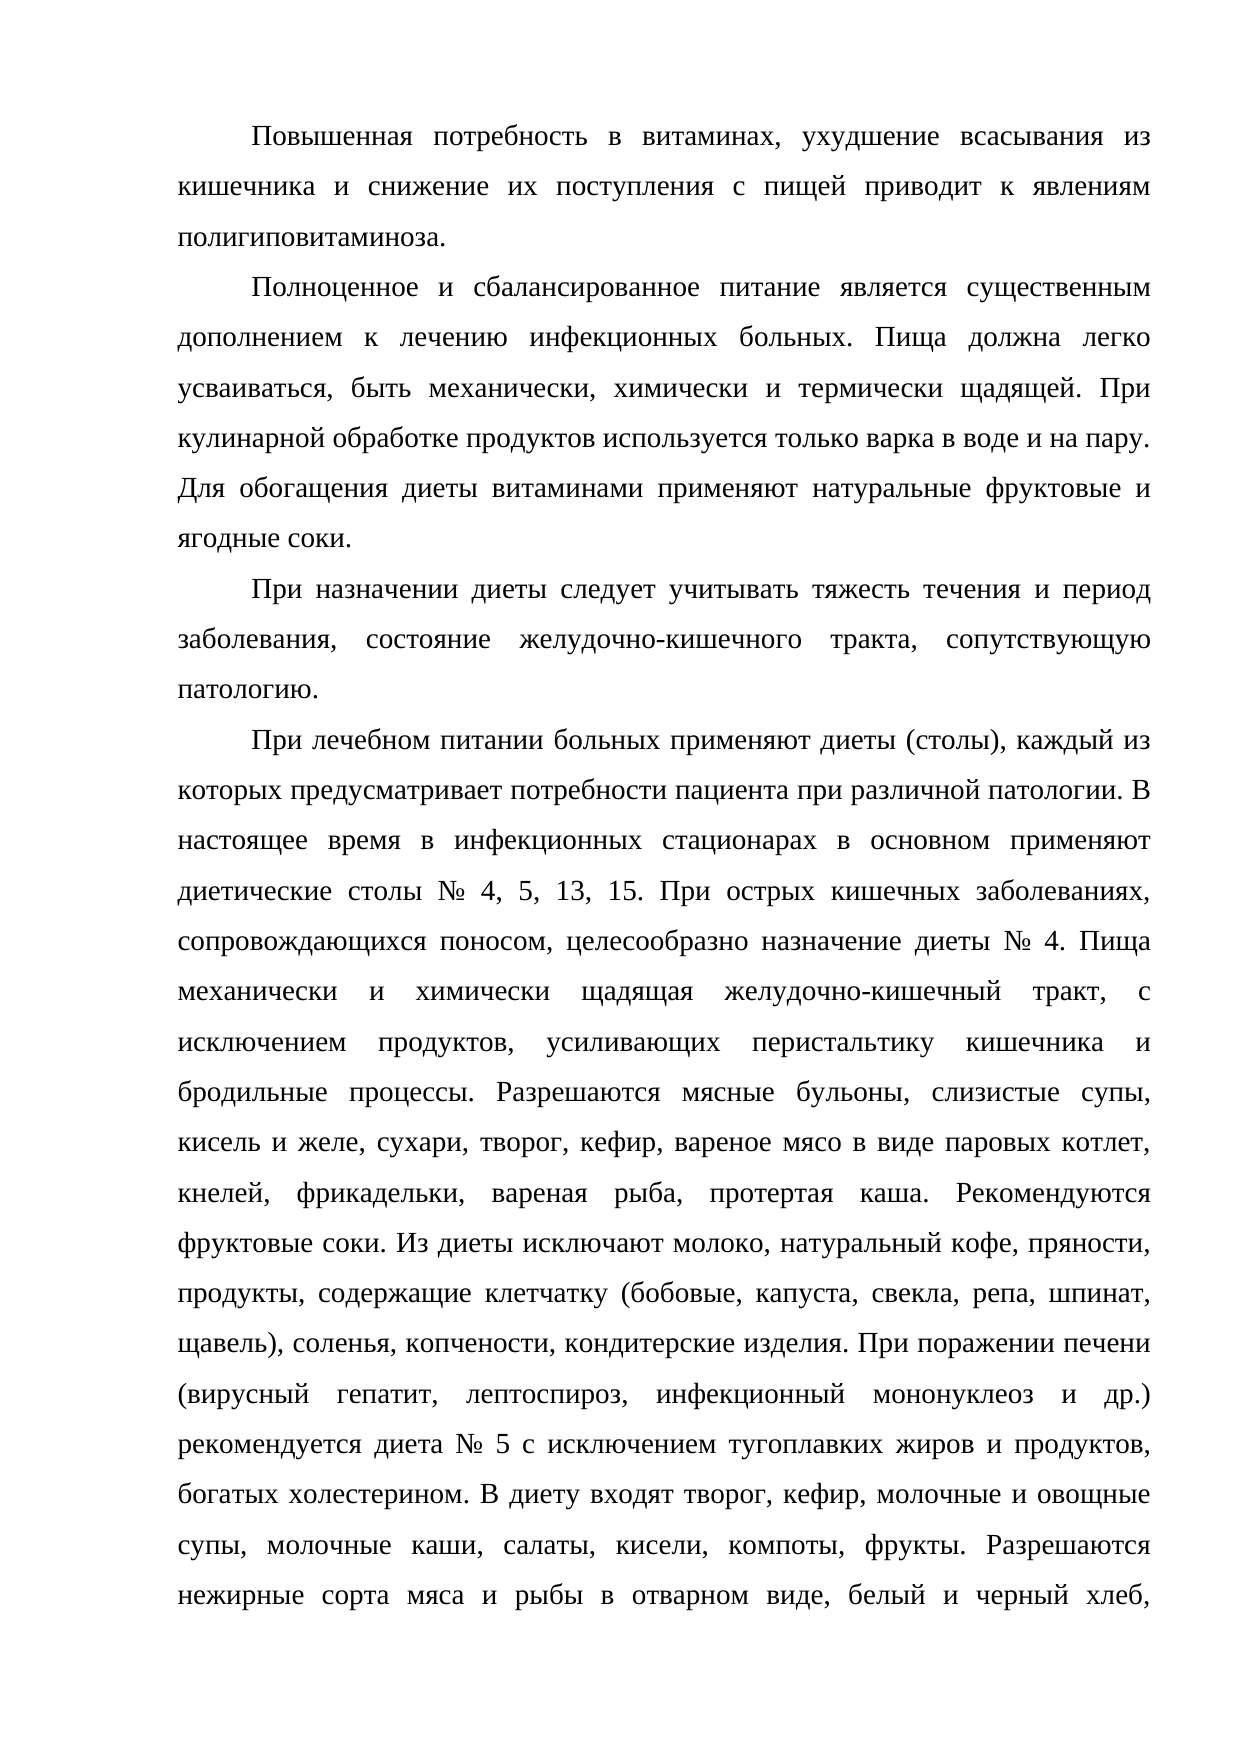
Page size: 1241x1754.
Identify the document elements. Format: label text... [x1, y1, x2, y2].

text Полноценное и сбалансированное питание является существенным дополнением к лечению инфекционных больных. Пища должна легко усваиваться, быть механически, химически и термически щадящей. При кулинарной обработке продуктов используется только варка в воде и на пару. Для обогащения диеты витаминами применяют натуральные фруктовые и ягодные соки. [177, 269, 1152, 554]
text При назначении диеты следует учитывать тяжесть течения и период заболевания, состояние желудочно-кишечного тракта, сопутствующую патологию. [177, 571, 1152, 705]
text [177, 722, 1152, 1611]
text Повышенная потребность в витаминах, ухудшение всасывания из кишечника и снижение их поступления с пищей приводит к явлениям полигиповитаминоза. [177, 118, 1152, 252]
